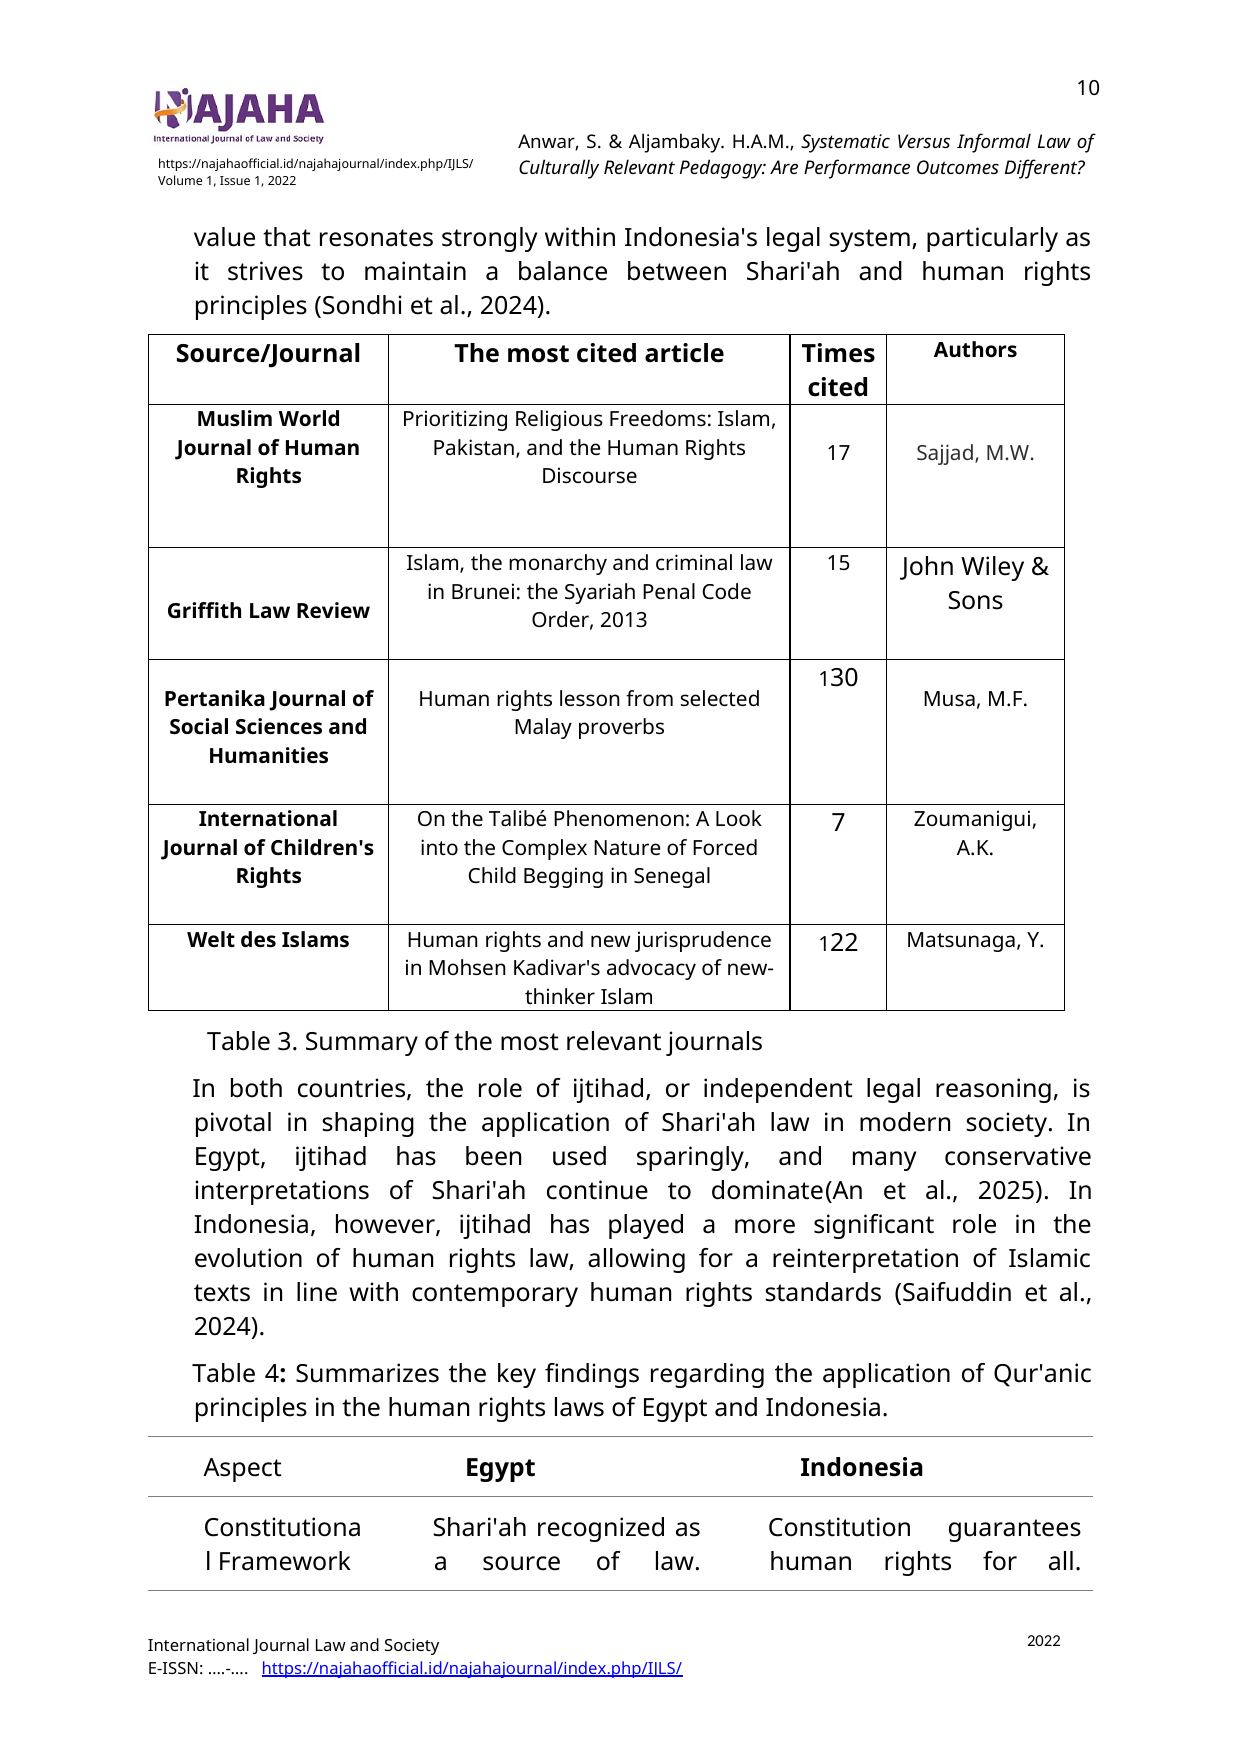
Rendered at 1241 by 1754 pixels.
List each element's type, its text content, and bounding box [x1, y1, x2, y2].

table_cell Constitution guarantees human rights for all. Shari'ah implemented regionally. [712, 1497, 1093, 1590]
table_cell 130 [791, 660, 886, 803]
table_cell On the Talibé Phenomenon: A Look into the Complex Nature of Forced Child Begging in Senegal [389, 805, 789, 924]
table_header Egypt [377, 1437, 712, 1496]
table_header The most cited article [389, 335, 789, 403]
table_header Times cited [791, 335, 886, 403]
table_header Indonesia [712, 1437, 1093, 1496]
table_cell Muslim World Journal of Human Rights [149, 405, 388, 547]
table_cell Griffith Law Review [149, 548, 388, 659]
table_cell Sajjad, M.W. [887, 405, 1064, 547]
table_cell Pertanika Journal of Social Sciences and Humanities [149, 660, 388, 803]
text In both countries, the role of ijtihad, or independent legal reasoning, is pivotal in shaping the application of Shari'ah law in modern society. In Egypt, ijtihad has been used sparingly, and many conservative interpretations of Shari'ah continue to dominate(An et al., 2025). In Indonesia, however, ijtihad has played a more significant role in the evolution of human rights law, allowing for a reinterpretation of Islamic texts in line with contemporary human rights standards (Saifuddin et al., 2024). [192, 1070, 1093, 1343]
table_cell 122 [791, 925, 886, 1010]
table_header Source/Journal [149, 335, 388, 403]
table_cell Zoumanigui, A.K. [887, 805, 1064, 924]
table_cell 7 [791, 805, 886, 924]
table_header Aspect [148, 1437, 377, 1496]
picture [147, 75, 328, 158]
table_cell John Wiley & Sons [887, 548, 1064, 659]
table_cell Musa, M.F. [887, 660, 1064, 803]
table_header Authors [887, 335, 1064, 403]
table_cell Welt des Islams [149, 925, 388, 1010]
text Table 4: Summarizes the key findings regarding the application of Qur'anic principles in the human rights laws of Egypt and Indonesia. [192, 1355, 1093, 1423]
text Table 3. Summary of the most relevant journals [192, 1024, 1093, 1058]
table_cell 17 [791, 405, 886, 547]
table_cell Constitutional Framework [148, 1497, 377, 1590]
table_cell Human rights lesson from selected Malay proverbs [389, 660, 789, 803]
table_cell Matsunaga, Y. [887, 925, 1064, 1010]
table_cell Islam, the monarchy and criminal law in Brunei: the Syariah Penal Code Order, 2013 [389, 548, 789, 659]
table_cell Human rights and new jurisprudence in Mohsen Kadivar's advocacy of new-thinker Islam [389, 925, 789, 1010]
table_cell Shari'ah recognized as a source of law. Secular law also plays a role. [377, 1497, 712, 1590]
table_cell International Journal of Children's Rights [149, 805, 388, 924]
table_cell Prioritizing Religious Freedoms: Islam, Pakistan, and the Human Rights Discourse [389, 405, 789, 547]
table_cell 15 [791, 548, 886, 659]
